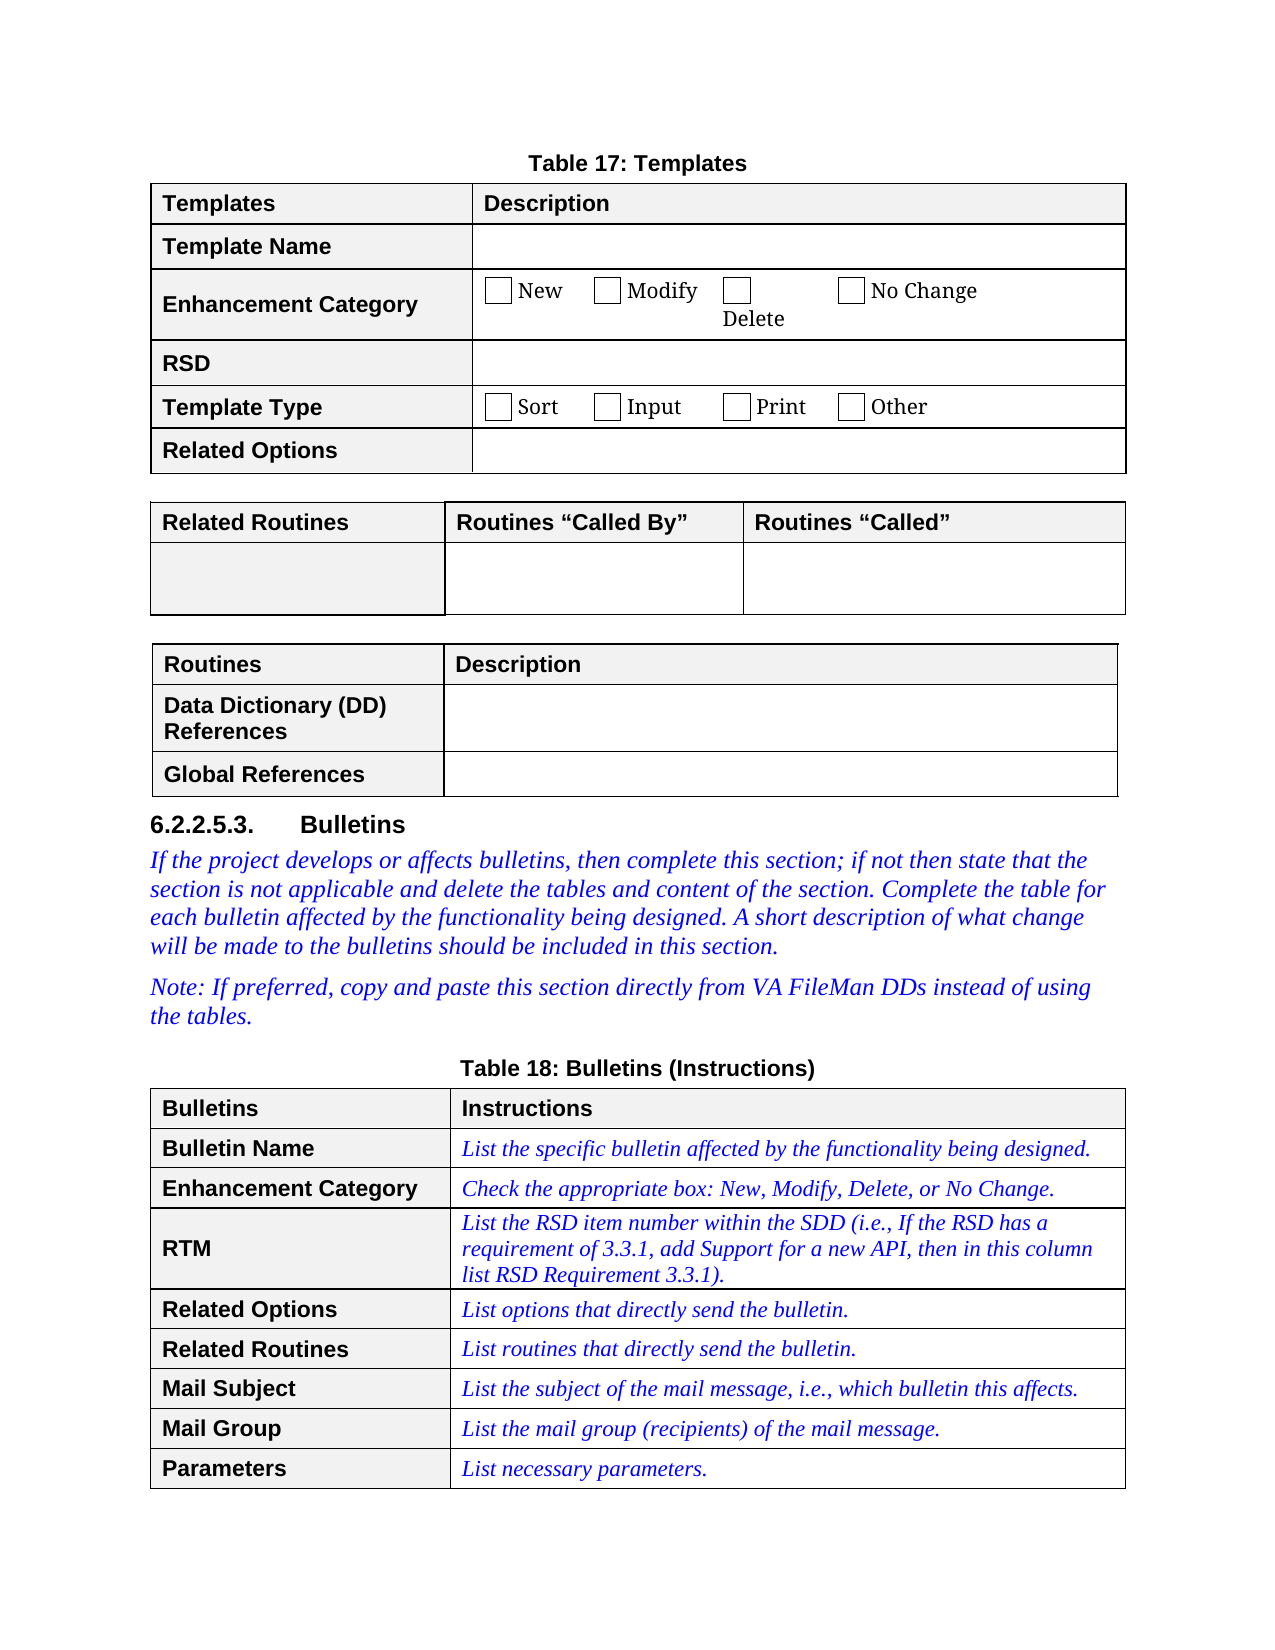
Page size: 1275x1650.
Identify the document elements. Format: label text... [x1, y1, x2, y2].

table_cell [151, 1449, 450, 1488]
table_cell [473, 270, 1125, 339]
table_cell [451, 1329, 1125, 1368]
text Table 18: Bulletins (Instructions) [150, 1055, 1125, 1081]
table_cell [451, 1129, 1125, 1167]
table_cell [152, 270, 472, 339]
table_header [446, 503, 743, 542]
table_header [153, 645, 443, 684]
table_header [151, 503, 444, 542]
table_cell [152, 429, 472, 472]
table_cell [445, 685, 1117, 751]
text Table 17: Templates [150, 150, 1125, 176]
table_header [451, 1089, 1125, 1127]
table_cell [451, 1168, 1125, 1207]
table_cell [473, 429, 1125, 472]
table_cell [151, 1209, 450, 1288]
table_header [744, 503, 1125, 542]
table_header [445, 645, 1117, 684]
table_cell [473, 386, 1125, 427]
text If the project develops or affects bulletins, then complete this section; if not then state that the section is not applicable and delete the tables and content of the section. Complete the table for each bulletin affected by the functionality being designed. A short description of what change will be made to the bulletins should be included in this section. [150, 845, 1125, 960]
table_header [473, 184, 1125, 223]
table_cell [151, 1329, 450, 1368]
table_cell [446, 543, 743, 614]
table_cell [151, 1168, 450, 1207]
subtitle Bulletins [150, 810, 1125, 839]
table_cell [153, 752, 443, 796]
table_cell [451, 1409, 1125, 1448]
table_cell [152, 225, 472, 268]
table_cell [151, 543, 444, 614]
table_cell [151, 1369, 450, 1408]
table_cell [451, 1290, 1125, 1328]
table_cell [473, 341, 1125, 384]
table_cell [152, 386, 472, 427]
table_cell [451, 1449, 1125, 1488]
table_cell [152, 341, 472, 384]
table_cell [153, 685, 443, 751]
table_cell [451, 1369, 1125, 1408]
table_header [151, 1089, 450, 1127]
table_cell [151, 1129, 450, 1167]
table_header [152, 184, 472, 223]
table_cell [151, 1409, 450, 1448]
text Note: If preferred, copy and paste this section directly from VA FileMan DDs instead of using the tables. [150, 972, 1125, 1030]
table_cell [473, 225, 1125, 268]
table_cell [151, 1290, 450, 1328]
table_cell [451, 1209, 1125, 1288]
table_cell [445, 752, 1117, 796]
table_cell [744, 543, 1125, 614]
